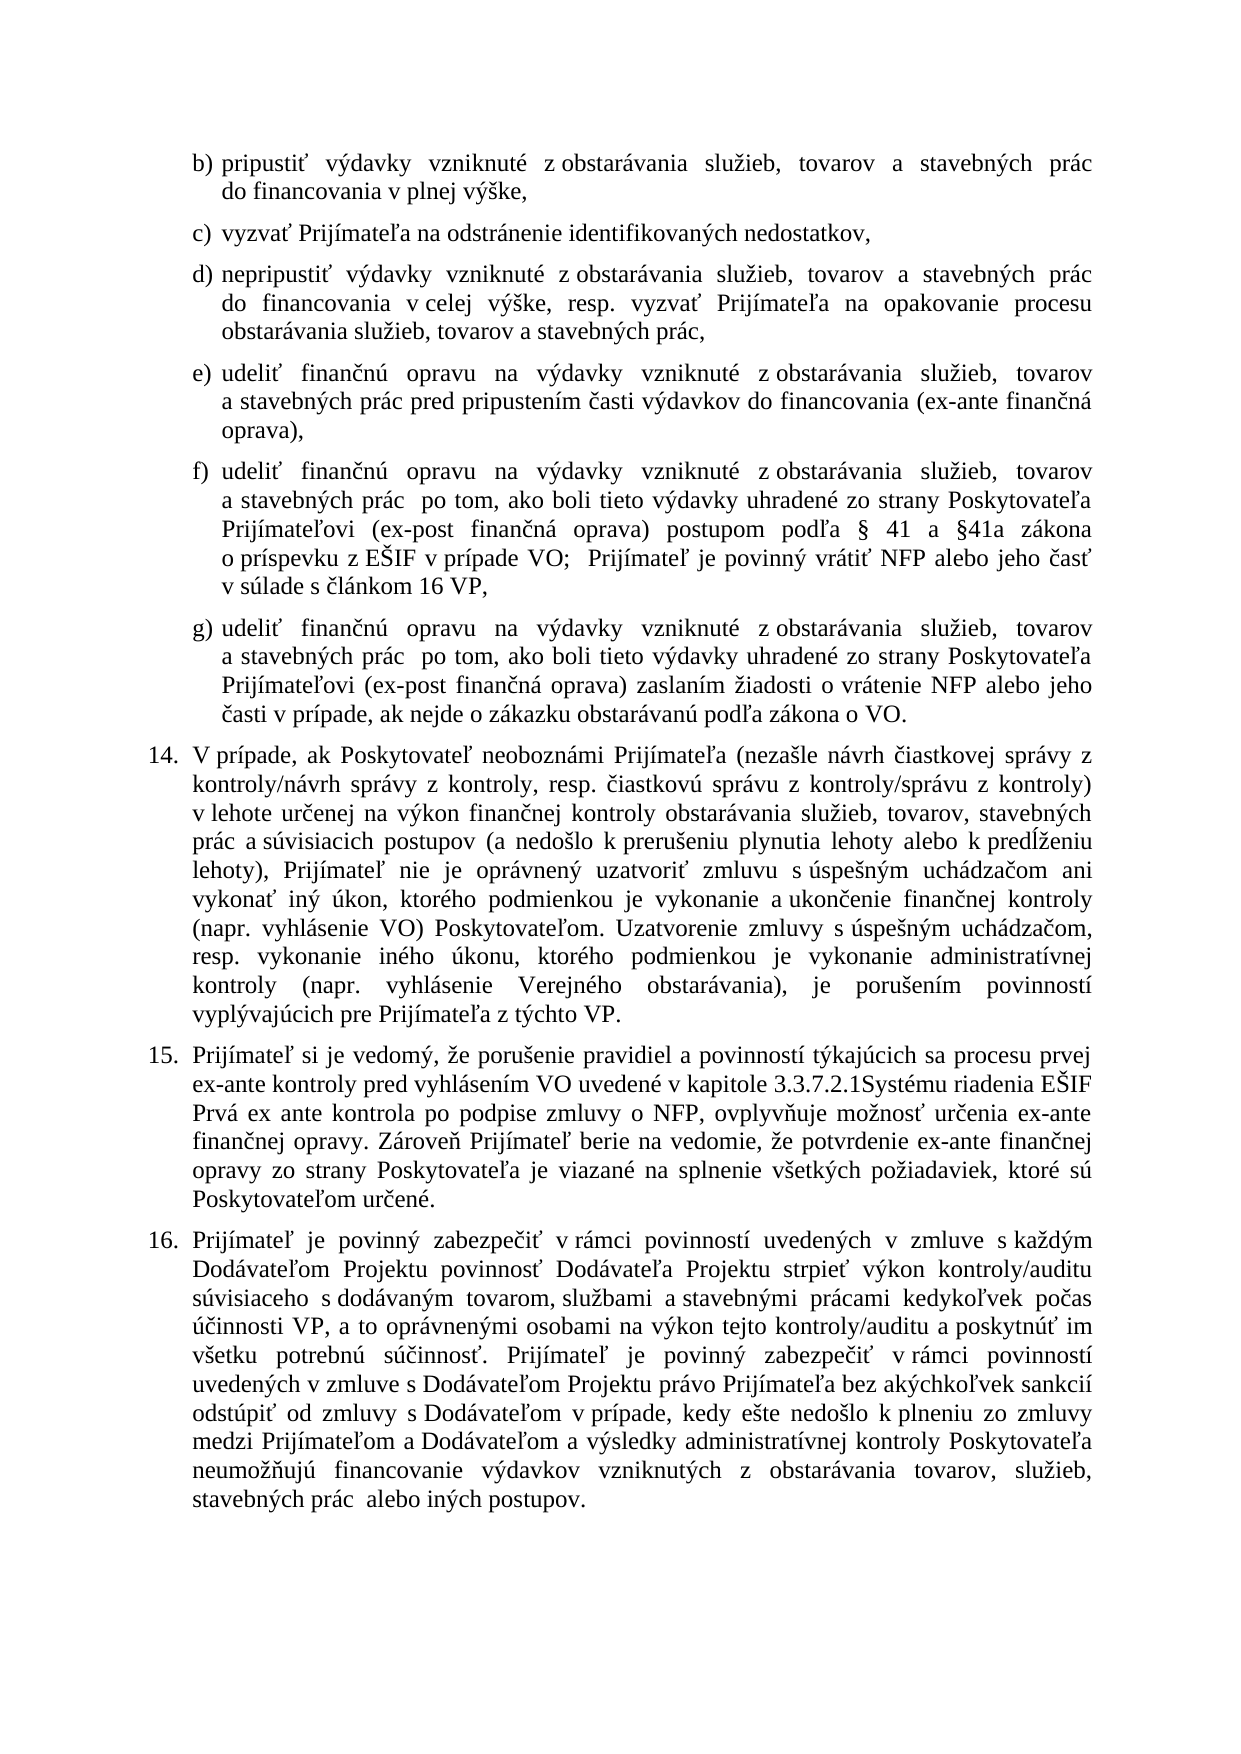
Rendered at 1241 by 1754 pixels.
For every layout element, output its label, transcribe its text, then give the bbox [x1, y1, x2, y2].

list vyzvať Prijímateľa na odstránenie identifikovaných nedostatkov, [192, 218, 1093, 246]
list udeliť finančnú opravu na výdavky vzniknuté z obstarávania služieb, tovarov a stavebných prác pred pripustením časti výdavkov do financovania (ex-ante finančná oprava), [192, 358, 1093, 444]
list V prípade, ak Poskytovateľ neoboznámi Prijímateľa (nezašle návrh čiastkovej správy z kontroly/návrh správy z kontroly, resp. čiastkovú správu z kontroly/správu z kontroly) v lehote určenej na výkon finančnej kontroly obstarávania služieb, tovarov, stavebných prác a súvisiacich postupov (a nedošlo k prerušeniu plynutia lehoty alebo k predĺženiu lehoty), Prijímateľ nie je oprávnený uzatvoriť zmluvu s úspešným uchádzačom ani vykonať iný úkon, ktorého podmienkou je vykonanie a ukončenie finančnej kontroly (napr. vyhlásenie VO) Poskytovateľom. Uzatvorenie zmluvy s úspešným uchádzačom, resp. vykonanie iného úkonu, ktorého podmienkou je vykonanie administratívnej kontroly (napr. vyhlásenie Verejného obstarávania), je porušením povinností vyplývajúcich pre Prijímateľa z týchto VP. [148, 740, 1093, 1028]
list pripustiť výdavky vzniknuté z obstarávania služieb, tovarov a stavebných prác do financovania v plnej výške, [192, 148, 1093, 205]
list udeliť finančnú opravu na výdavky vzniknuté z obstarávania služieb, tovarov a stavebných prác po tom, ako boli tieto výdavky uhradené zo strany Poskytovateľa Prijímateľovi (ex-post finančná oprava) postupom podľa § 41 a §41a zákona o príspevku z EŠIF v prípade VO; Prijímateľ je povinný vrátiť NFP alebo jeho časť v súlade s článkom 16 VP, [192, 456, 1093, 600]
list udeliť finančnú opravu na výdavky vzniknuté z obstarávania služieb, tovarov a stavebných prác po tom, ako boli tieto výdavky uhradené zo strany Poskytovateľa Prijímateľovi (ex-post finančná oprava) zaslaním žiadosti o vrátenie NFP alebo jeho časti v prípade, ak nejde o zákazku obstarávanú podľa zákona o VO. [192, 613, 1093, 728]
list Prijímateľ si je vedomý, že porušenie pravidiel a povinností týkajúcich sa procesu prvej ex-ante kontroly pred vyhlásením VO uvedené v kapitole 3.3.7.2.1Systému riadenia EŠIF Prvá ex ante kontrola po podpise zmluvy o NFP, ovplyvňuje možnosť určenia ex-ante finančnej opravy. Zároveň Prijímateľ berie na vedomie, že potvrdenie ex-ante finančnej opravy zo strany Poskytovateľa je viazané na splnenie všetkých požiadaviek, ktoré sú Poskytovateľom určené. [148, 1040, 1093, 1213]
list nepripustiť výdavky vzniknuté z obstarávania služieb, tovarov a stavebných prác do financovania v celej výške, resp. vyzvať Prijímateľa na opakovanie procesu obstarávania služieb, tovarov a stavebných prác, [192, 259, 1093, 345]
list Prijímateľ je povinný zabezpečiť v rámci povinností uvedených v zmluve s každým Dodávateľom Projektu povinnosť Dodávateľa Projektu strpieť výkon kontroly/auditu súvisiaceho s dodávaným tovarom, službami a stavebnými prácami kedykoľvek počas účinnosti VP, a to oprávnenými osobami na výkon tejto kontroly/auditu a poskytnúť im všetku potrebnú súčinnosť. Prijímateľ je povinný zabezpečiť v rámci povinností uvedených v zmluve s Dodávateľom Projektu právo Prijímateľa bez akýchkoľvek sankcií odstúpiť od zmluvy s Dodávateľom v prípade, kedy ešte nedošlo k plneniu zo zmluvy medzi Prijímateľom a Dodávateľom a výsledky administratívnej kontroly Poskytovateľa neumožňujú financovanie výdavkov vzniknutých z obstarávania tovarov, služieb, stavebných prác alebo iných postupov. [148, 1225, 1093, 1513]
